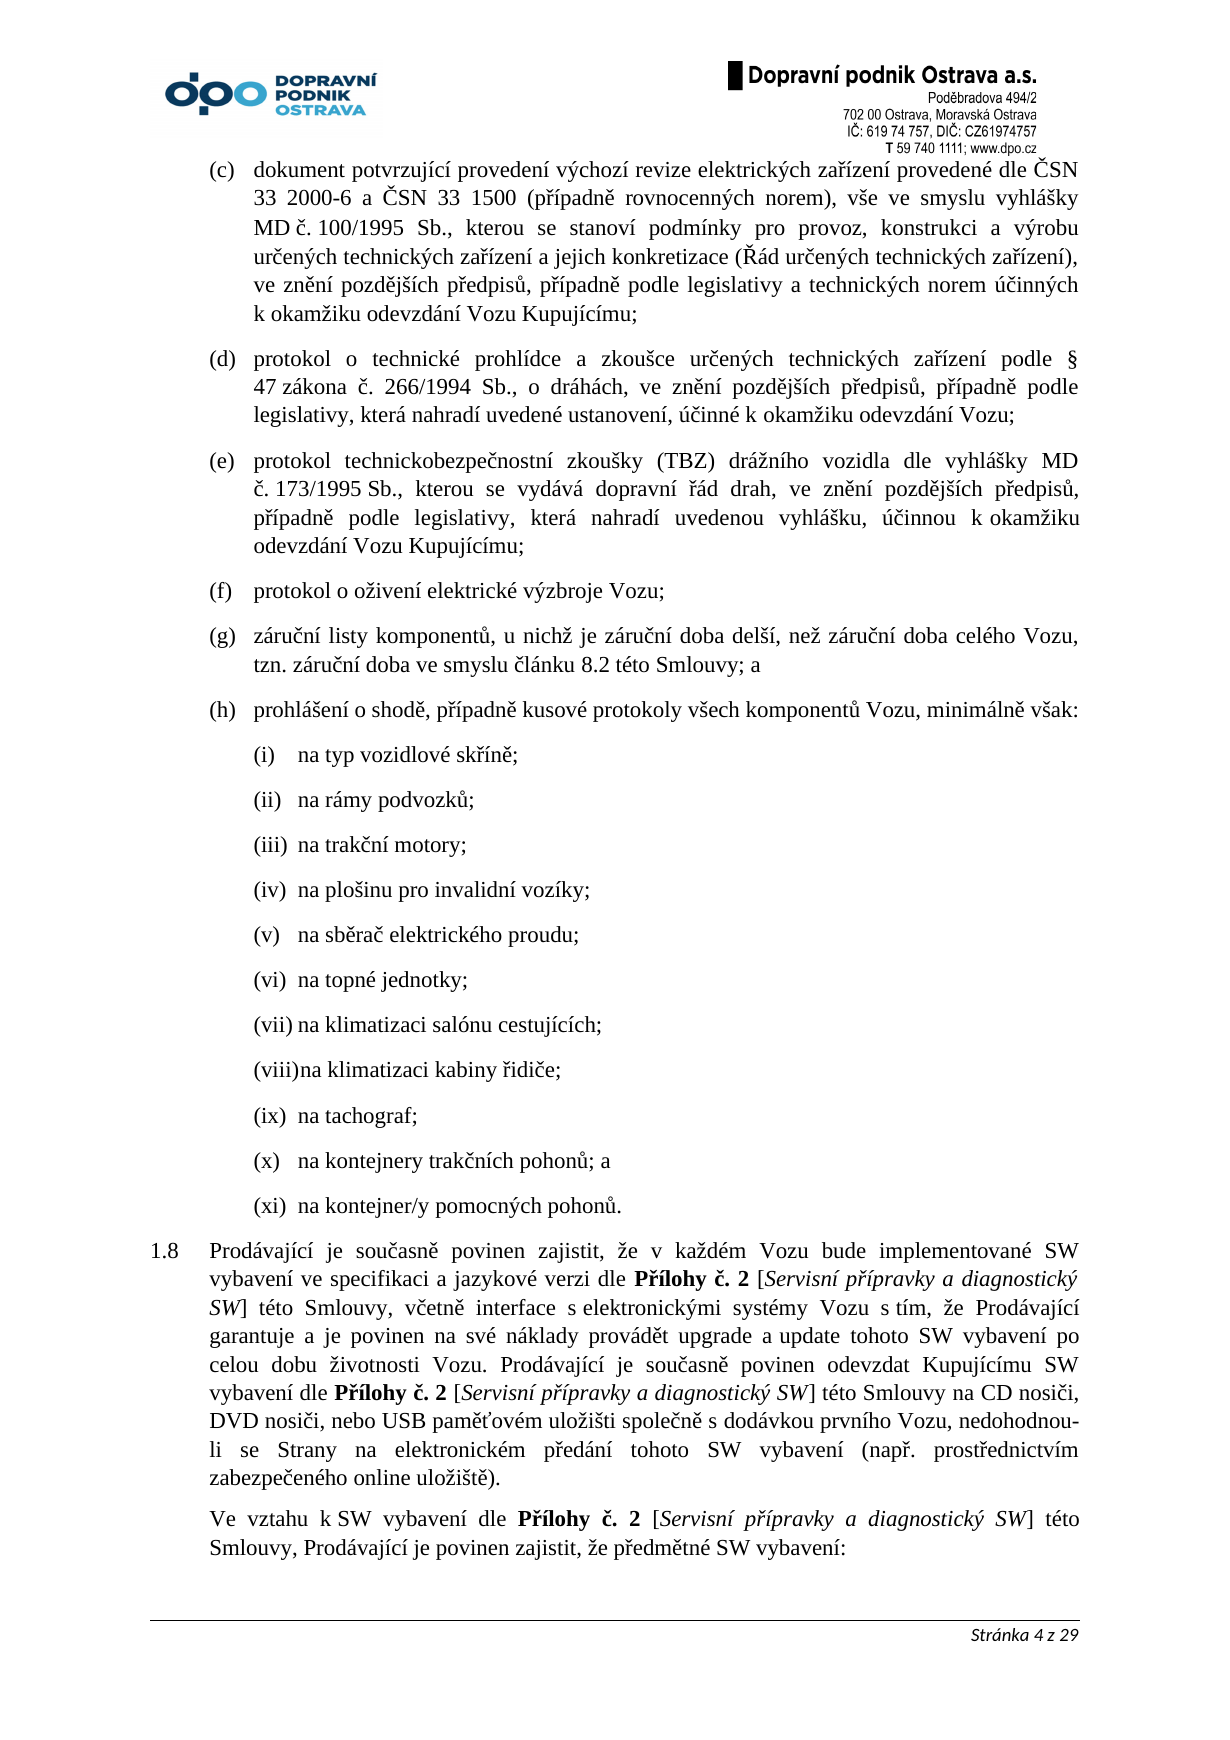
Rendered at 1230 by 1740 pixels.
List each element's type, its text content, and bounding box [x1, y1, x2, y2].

text na tachograf; [253, 1102, 1080, 1128]
list Ve vztahu k SW vybavení dle Přílohy č. 2 [Servisní přípravky a diagnostický SW] této Smlouvy, Prodávající je povinen zajistit, že předmětné SW vybavení: [209, 1505, 1080, 1560]
text protokol technickobezpečnostní zkoušky (TBZ) drážního vozidla dle vyhlášky MD č. 173/1995 Sb., kterou se vydává dopravní řád drah, ve znění pozdějších předpisů, případně podle legislativy, která nahradí uvedenou vyhlášku, účinnou k okamžiku odevzdání Vozu Kupujícímu; [209, 447, 1080, 558]
picture [150, 59, 384, 139]
text Prodávající je současně povinen zajistit, že v každém Vozu bude implementované SW vybavení ve specifikaci a jazykové verzi dle Přílohy č. 2 [Servisní přípravky a diagnostický SW] této Smlouvy, včetně interface s elektronickými systémy Vozu s tím, že Prodávající garantuje a je povinen na své náklady provádět upgrade a update tohoto SW vybavení po celou dobu životnosti Vozu. Prodávající je současně povinen odevzdat Kupujícímu SW vybavení dle Přílohy č. 2 [Servisní přípravky a diagnostický SW] této Smlouvy na CD nosiči, DVD nosiči, nebo USB paměťovém uložišti společně s dodávkou prvního Vozu, nedohodnou-li se Strany na elektronickém předání tohoto SW vybavení (např. prostřednictvím zabezpečeného online uložiště). [150, 1237, 1080, 1491]
text na klimatizaci kabiny řidiče; [253, 1057, 1080, 1083]
text dokument potvrzující provedení výchozí revize elektrických zařízení provedené dle ČSN 33 2000-6 a ČSN 33 1500 (případně rovnocenných norem), vše ve smyslu vyhlášky MD č. 100/1995 Sb., kterou se stanoví podmínky pro provoz, konstrukci a výrobu určených technických zařízení a jejich konkretizace (Řád určených technických zařízení), ve znění pozdějších předpisů, případně podle legislativy a technických norem účinných k okamžiku odevzdání Vozu Kupujícímu; [209, 156, 1080, 326]
text na trakční motory; [253, 831, 1080, 857]
text na topné jednotky; [253, 966, 1080, 993]
text na kontejner/y pomocných pohonů. [253, 1192, 1080, 1218]
text na sběrač elektrického proudu; [253, 921, 1080, 948]
text na typ vozidlové skříně; [253, 741, 1080, 767]
text protokol o technické prohlídce a zkoušce určených technických zařízení podle § 47 zákona č. 266/1994 Sb., o dráhách, ve znění pozdějších předpisů, případně podle legislativy, která nahradí uvedené ustanovení, účinné k okamžiku odevzdání Vozu; [209, 345, 1080, 428]
text na rámy podvozků; [253, 786, 1080, 812]
picture [728, 61, 1037, 156]
text na kontejnery trakčních pohonů; a [253, 1147, 1080, 1173]
text protokol o oživení elektrické výzbroje Vozu; [209, 577, 1080, 603]
text záruční listy komponentů, u nichž je záruční doba delší, než záruční doba celého Vozu, tzn. záruční doba ve smyslu článku 8.2 této Smlouvy; a [209, 622, 1080, 677]
text na plošinu pro invalidní vozíky; [253, 876, 1080, 902]
text na klimatizaci salónu cestujících; [253, 1011, 1080, 1038]
text prohlášení o shodě, případně kusové protokoly všech komponentů Vozu, minimálně však: [209, 696, 1080, 722]
